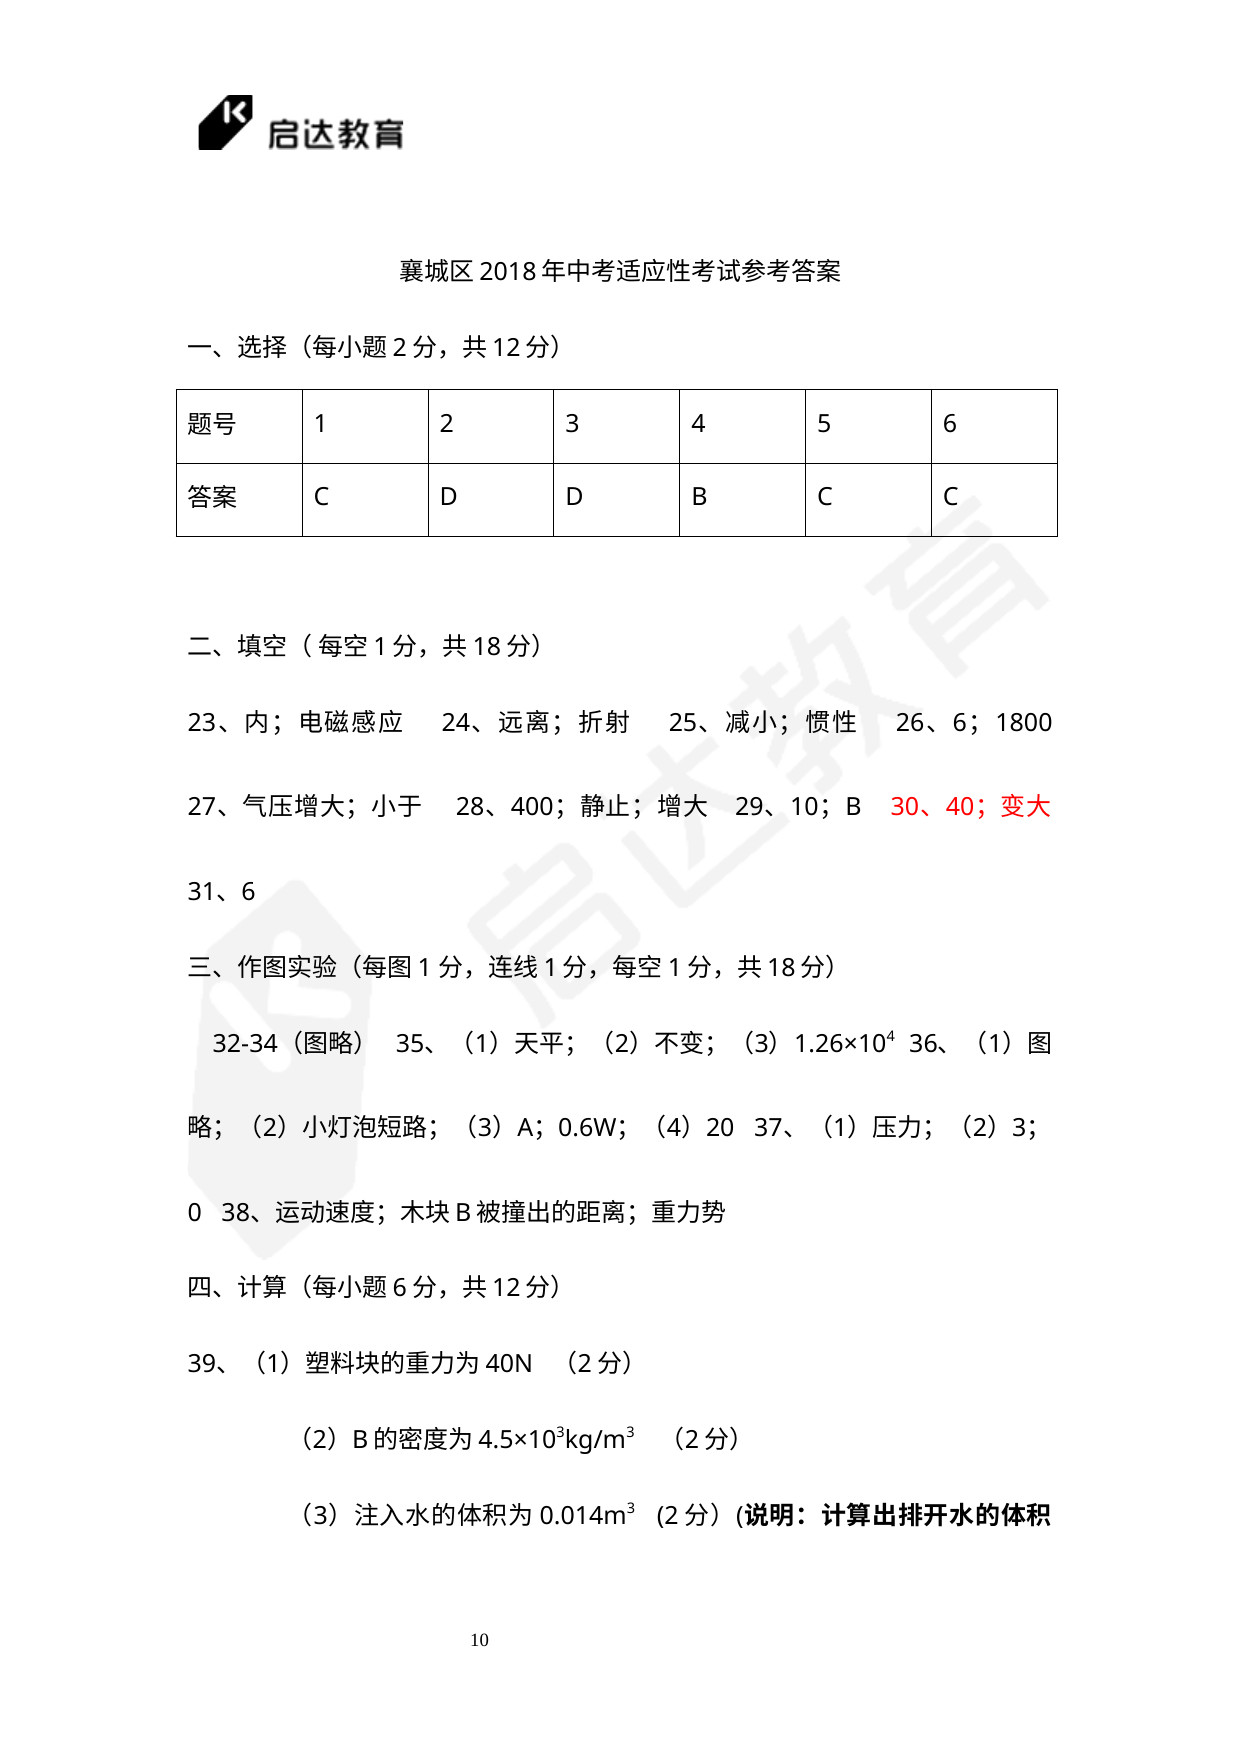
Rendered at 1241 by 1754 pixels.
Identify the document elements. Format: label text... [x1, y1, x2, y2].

table_cell C [806, 464, 931, 536]
table_header 3 [554, 390, 679, 462]
table_header 4 [680, 390, 805, 462]
text 一、选择（每小题2分，共12分） [187, 313, 1053, 378]
text （2）B的密度为4.5×103kg/m3 （2分） [187, 1405, 1053, 1470]
text 32-34（图略） 35、（1）天平；（2）不变；（3）1.26×104 36、（1）图略；（2）小灯泡短路；（3）A；0.6W；（4）20 37、（1）压力；（2）3；0 38、运动速度；木块B被撞出的距离；重力势 [187, 1009, 1053, 1243]
table_header 6 [932, 390, 1057, 462]
table_header 5 [806, 390, 931, 462]
text 23、内；电磁感应 24、远离；折射 25、减小；惯性 26、6；1800 27、气压增大；小于 28、400；静止；增大 29、10；B 30、40；变大 31、6 [187, 688, 1053, 922]
text 39、（1）塑料块的重力为40N （2分） [187, 1329, 1053, 1394]
table_header 题号 [177, 390, 302, 462]
table_header 2 [429, 390, 553, 462]
text 二、填空（ 每空1分，共18分） [187, 612, 1053, 677]
list 计算（每小题6分，共12分） [187, 1253, 1053, 1318]
table_cell B [680, 464, 805, 536]
table_cell C [303, 464, 428, 536]
table_cell C [932, 464, 1057, 536]
table_cell D [429, 464, 553, 536]
picture [198, 95, 404, 150]
table_header 1 [303, 390, 428, 462]
table_cell D [554, 464, 679, 536]
table_cell 答案 [177, 464, 302, 536]
text 三、作图实验（每图1 分，连线1分，每空1分，共18分） [187, 933, 1053, 998]
text （3）注入水的体积为0.014m3 (2分）(说明：计算出排开水的体积8.5×10-3kg/m3给1分；计算出注入水的体积0.014m3给1分） [187, 1481, 1053, 1546]
text 襄城区2018年中考适应性考试参考答案 [187, 237, 1053, 302]
